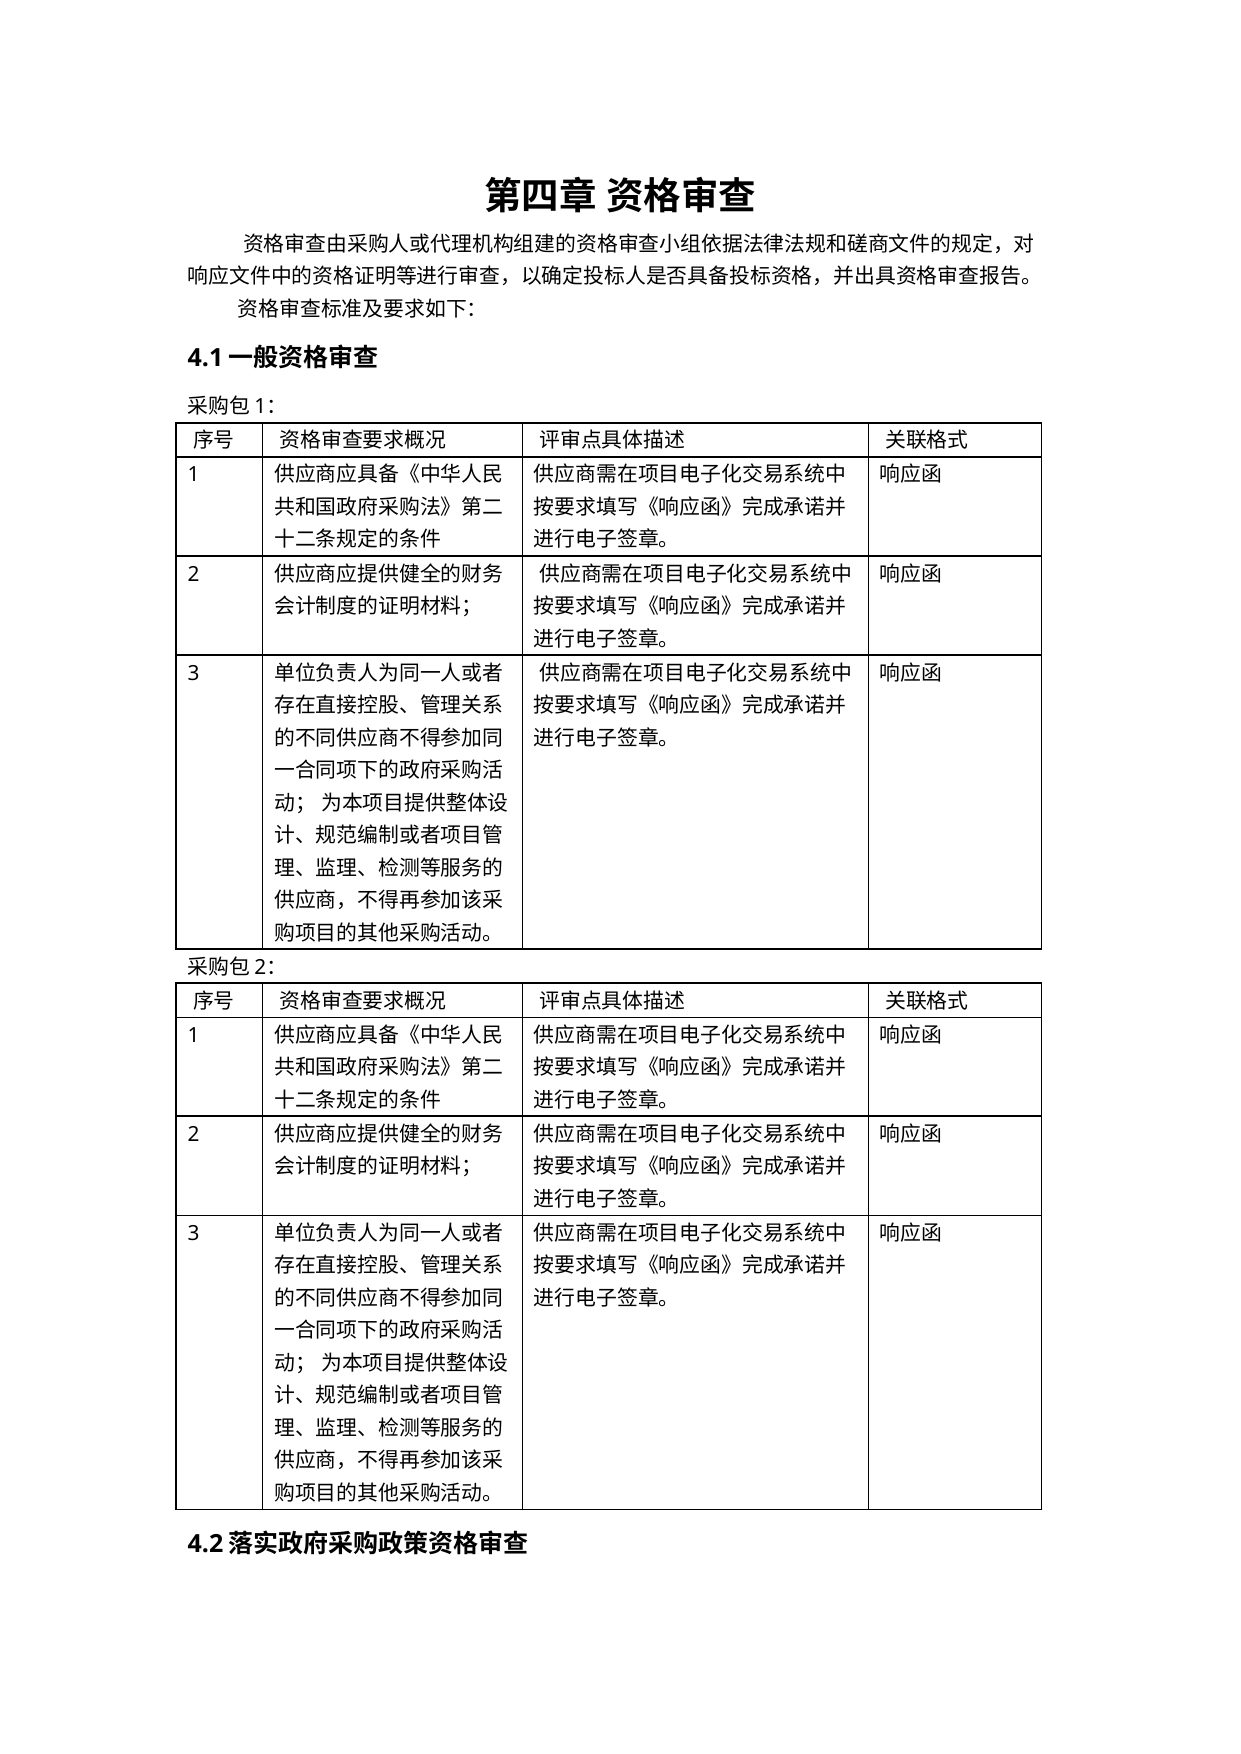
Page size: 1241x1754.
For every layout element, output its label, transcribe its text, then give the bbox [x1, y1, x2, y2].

table_cell 单位负责人为同一人或者存在直接控股、管理关系的不同供应商不得参加同一合同项下的政府采购活动； 为本项目提供整体设计、规范编制或者项目管理、监理、检测等服务的供应商，不得再参加该采购项目的其他采购活动。 [263, 1216, 522, 1508]
table_cell 供应商需在项目电子化交易系统中按要求填写《响应函》完成承诺并进行电子签章。 [523, 656, 868, 948]
table_cell 供应商需在项目电子化交易系统中按要求填写《响应函》完成承诺并进行电子签章。 [523, 1216, 868, 1508]
table_header 评审点具体描述 [523, 424, 868, 456]
table_cell 响应函 [869, 557, 1041, 654]
text 资格审查由采购人或代理机构组建的资格审查小组依据法律法规和磋商文件的规定，对响应文件中的资格证明等进行审查，以确定投标人是否具备投标资格，并出具资格审查报告。 [187, 227, 1053, 292]
table_cell 2 [177, 1117, 262, 1214]
table_header 关联格式 [869, 424, 1041, 456]
table_cell 供应商应具备《中华人民共和国政府采购法》第二十二条规定的条件 [263, 458, 522, 555]
table_cell 响应函 [869, 1117, 1041, 1214]
table_header 资格审查要求概况 [263, 424, 522, 456]
table_cell 3 [177, 656, 262, 948]
table_cell 供应商需在项目电子化交易系统中按要求填写《响应函》完成承诺并进行电子签章。 [523, 1018, 868, 1115]
table_cell 供应商应提供健全的财务会计制度的证明材料； [263, 557, 522, 654]
table_header 评审点具体描述 [523, 984, 868, 1016]
text 4.1一般资格审查 [187, 324, 1053, 389]
table_cell 供应商应提供健全的财务会计制度的证明材料； [263, 1117, 522, 1214]
table_cell 1 [177, 458, 262, 555]
text 采购包1： [187, 389, 1053, 422]
table_cell 响应函 [869, 458, 1041, 555]
table_cell 响应函 [869, 1216, 1041, 1508]
table_header 资格审查要求概况 [263, 984, 522, 1016]
table_cell 响应函 [869, 656, 1041, 948]
table_cell 1 [177, 1018, 262, 1115]
table_header 关联格式 [869, 984, 1041, 1016]
table_cell 3 [177, 1216, 262, 1508]
table_cell 供应商需在项目电子化交易系统中按要求填写《响应函》完成承诺并进行电子签章。 [523, 458, 868, 555]
table_cell 单位负责人为同一人或者存在直接控股、管理关系的不同供应商不得参加同一合同项下的政府采购活动； 为本项目提供整体设计、规范编制或者项目管理、监理、检测等服务的供应商，不得再参加该采购项目的其他采购活动。 [263, 656, 522, 948]
table_cell 供应商应具备《中华人民共和国政府采购法》第二十二条规定的条件 [263, 1018, 522, 1115]
table_header 序号 [177, 424, 262, 456]
table_cell 供应商需在项目电子化交易系统中按要求填写《响应函》完成承诺并进行电子签章。 [523, 557, 868, 654]
table_header 序号 [177, 984, 262, 1016]
table_cell 供应商需在项目电子化交易系统中按要求填写《响应函》完成承诺并进行电子签章。 [523, 1117, 868, 1214]
text 4.2落实政府采购政策资格审查 [187, 1510, 1053, 1575]
text 采购包2： [187, 950, 1053, 982]
text 资格审查标准及要求如下： [187, 292, 1053, 324]
table_cell 响应函 [869, 1018, 1041, 1115]
table_cell 2 [177, 557, 262, 654]
text 第四章 资格审查 [187, 162, 1053, 227]
